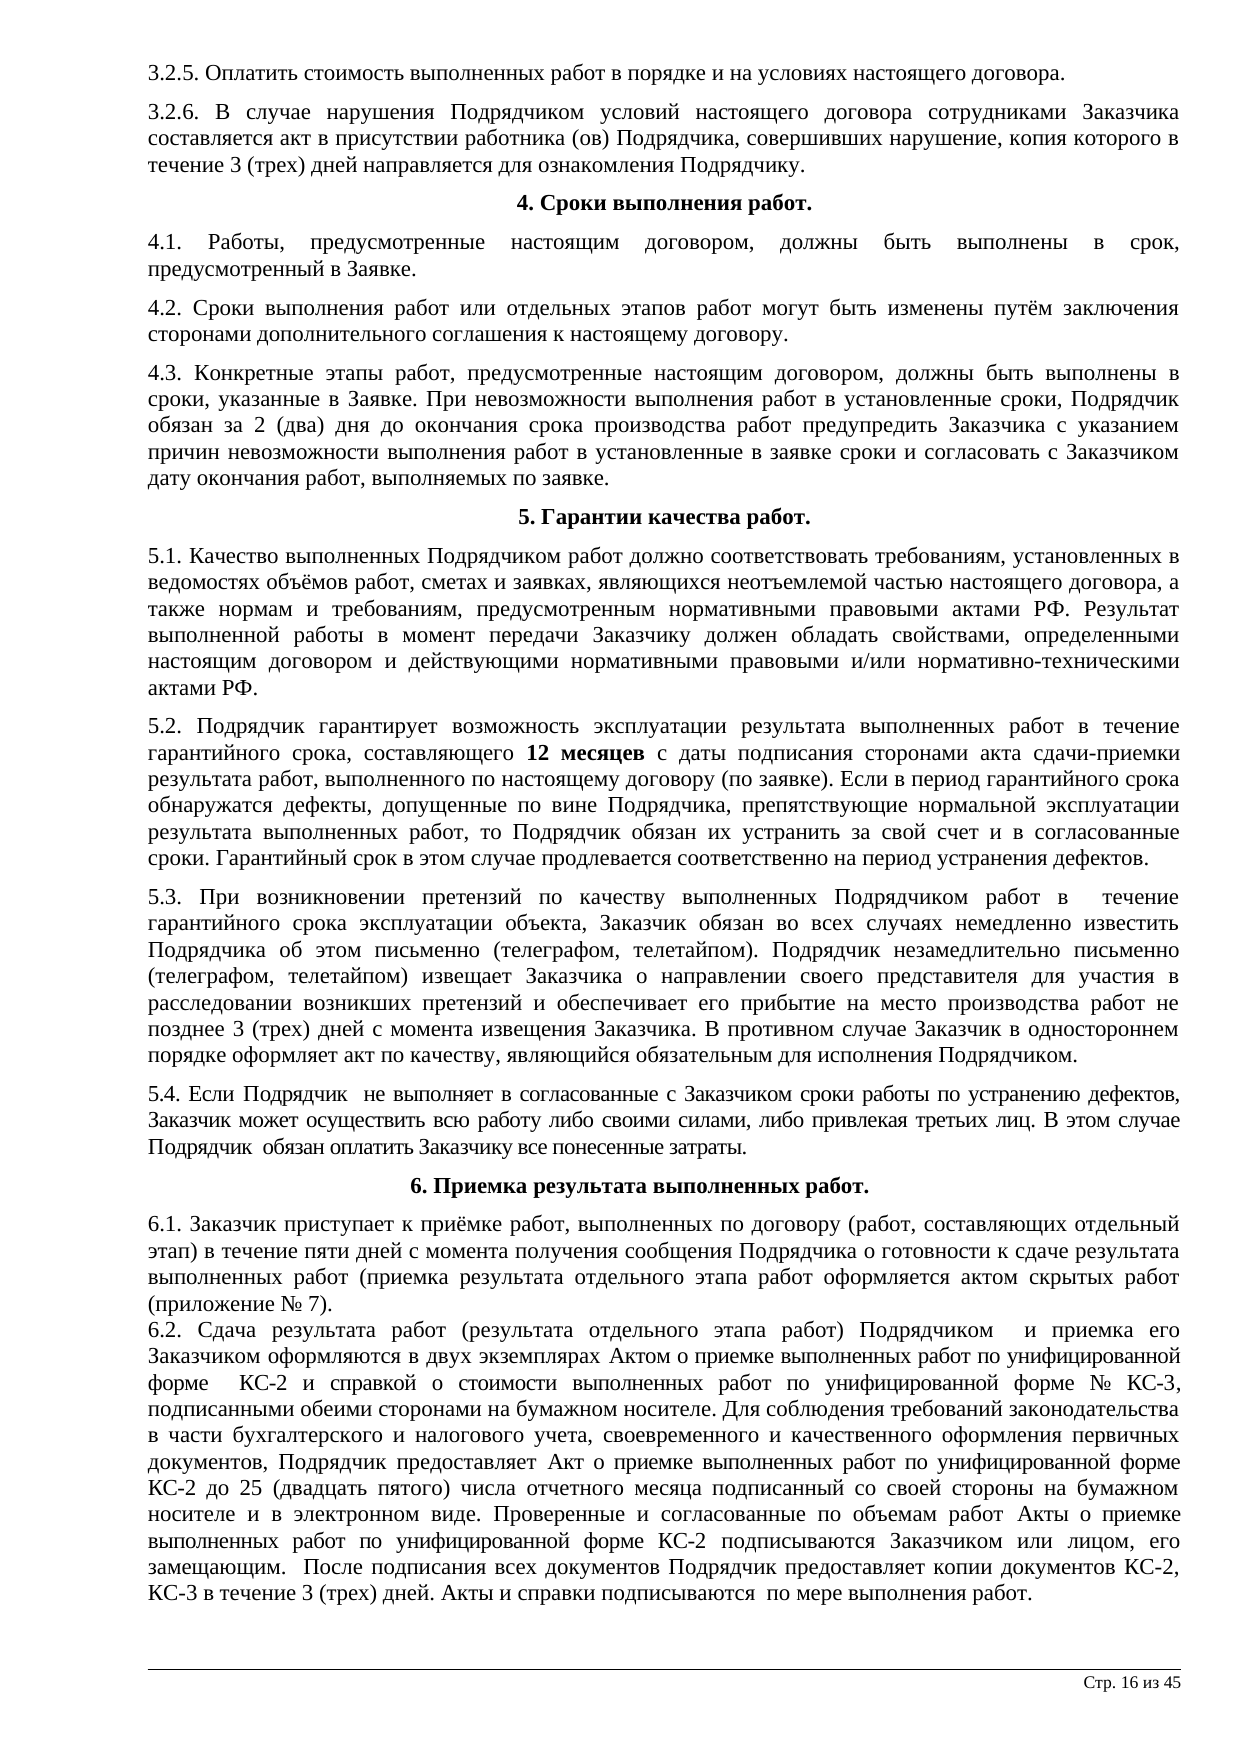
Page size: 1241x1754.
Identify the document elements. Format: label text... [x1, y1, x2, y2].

text 5. Гарантии качества работ. [148, 503, 1181, 529]
text 4.3. Конкретные этапы работ, предусмотренные настоящим договором, должны быть выполнены в сроки, указанные в Заявке. При невозможности выполнения работ в установленные сроки, Подрядчик обязан за 2 (два) дня до окончания срока производства работ предупредить Заказчика с указанием причин невозможности выполнения работ в установленные в заявке сроки и согласовать с Заказчиком дату окончания работ, выполняемых по заявке. [148, 359, 1181, 491]
text 6.2. Сдача результата работ (результата отдельного этапа работ) Подрядчиком и приемка его Заказчиком оформляются в двух экземплярах Актом о приемке выполненных работ по унифицированной форме КС-2 и справкой о стоимости выполненных работ по унифицированной форме № КС-3, подписанными обеими сторонами на бумажном носителе. Для соблюдения требований законодательства в части бухгалтерского и налогового учета, своевременного и качественного оформления первичных документов, Подрядчик предоставляет Акт о приемке выполненных работ по унифицированной форме КС-2 до 25 (двадцать пятого) числа отчетного месяца подписанный со своей стороны на бумажном носителе и в электронном виде. Проверенные и согласованные по объемам работ Акты о приемке выполненных работ по унифицированной форме КС-2 подписываются Заказчиком или лицом, его замещающим. После подписания всех документов Подрядчик предоставляет копии документов КС-2, КС-3 в течение 3 (трех) дней. Акты и справки подписываются по мере выполнения работ. [148, 1316, 1181, 1606]
text 5.1. Качество выполненных Подрядчиком работ должно соответствовать требованиям, установленных в ведомостях объёмов работ, сметах и заявках, являющихся неотъемлемой частью настоящего договора, а также нормам и требованиям, предусмотренным нормативными правовыми актами РФ. Результат выполненной работы в момент передачи Заказчику должен обладать свойствами, определенными настоящим договором и действующими нормативными правовыми и/или нормативно-техническими актами РФ. [148, 542, 1181, 700]
text 5.3. При возникновении претензий по качеству выполненных Подрядчиком работ в течение гарантийного срока эксплуатации объекта, Заказчик обязан во всех случаях немедленно известить Подрядчика об этом письменно (телеграфом, телетайпом). Подрядчик незамедлительно письменно (телеграфом, телетайпом) извещает Заказчика о направлении своего представителя для участия в расследовании возникших претензий и обеспечивает его прибытие на место производства работ не позднее 3 (трех) дней с момента извещения Заказчика. В противном случае Заказчик в одностороннем порядке оформляет акт по качеству, являющийся обязательным для исполнения Подрядчиком. [148, 883, 1181, 1068]
text 3.2.6. В случае нарушения Подрядчиком условий настоящего договора сотрудниками Заказчика составляется акт в присутствии работника (ов) Подрядчика, совершивших нарушение, копия которого в течение 3 (трех) дней направляется для ознакомления Подрядчику. [148, 98, 1181, 177]
text 6. Приемка результата выполненных работ. [410, 1172, 1181, 1198]
text 4.1. Работы, предусмотренные настоящим договором, должны быть выполнены в срок, предусмотренный в Заявке. [148, 228, 1181, 281]
text 5.2. Подрядчик гарантирует возможность эксплуатации результата выполненных работ в течение гарантийного срока, составляющего 12 месяцев с даты подписания сторонами акта сдачи-приемки результата работ, выполненного по настоящему договору (по заявке). Если в период гарантийного срока обнаружатся дефекты, допущенные по вине Подрядчика, препятствующие нормальной эксплуатации результата выполненных работ, то Подрядчик обязан их устранить за свой счет и в согласованные сроки. Гарантийный срок в этом случае продлевается соответственно на период устранения дефектов. [148, 712, 1181, 871]
text 5.4. Если Подрядчик не выполняет в согласованные с Заказчиком сроки работы по устранению дефектов, Заказчик может осуществить всю работу либо своими силами, либо привлекая третьих лиц. В этом случае Подрядчик обязан оплатить Заказчику все понесенные затраты. [148, 1080, 1181, 1159]
text 4. Сроки выполнения работ. [148, 189, 1181, 216]
text 6.1. Заказчик приступает к приёмке работ, выполненных по договору (работ, составляющих отдельный этап) в течение пяти дней с момента получения сообщения Подрядчика о готовности к сдаче результата выполненных работ (приемка результата отдельного этапа работ оформляется актом скрытых работ (приложение № 7). [148, 1211, 1181, 1316]
text 4.2. Сроки выполнения работ или отдельных этапов работ могут быть изменены путём заключения сторонами дополнительного соглашения к настоящему договору. [148, 293, 1181, 346]
text 3.2.5. Оплатить стоимость выполненных работ в порядке и на условиях настоящего договора. [148, 59, 1181, 85]
